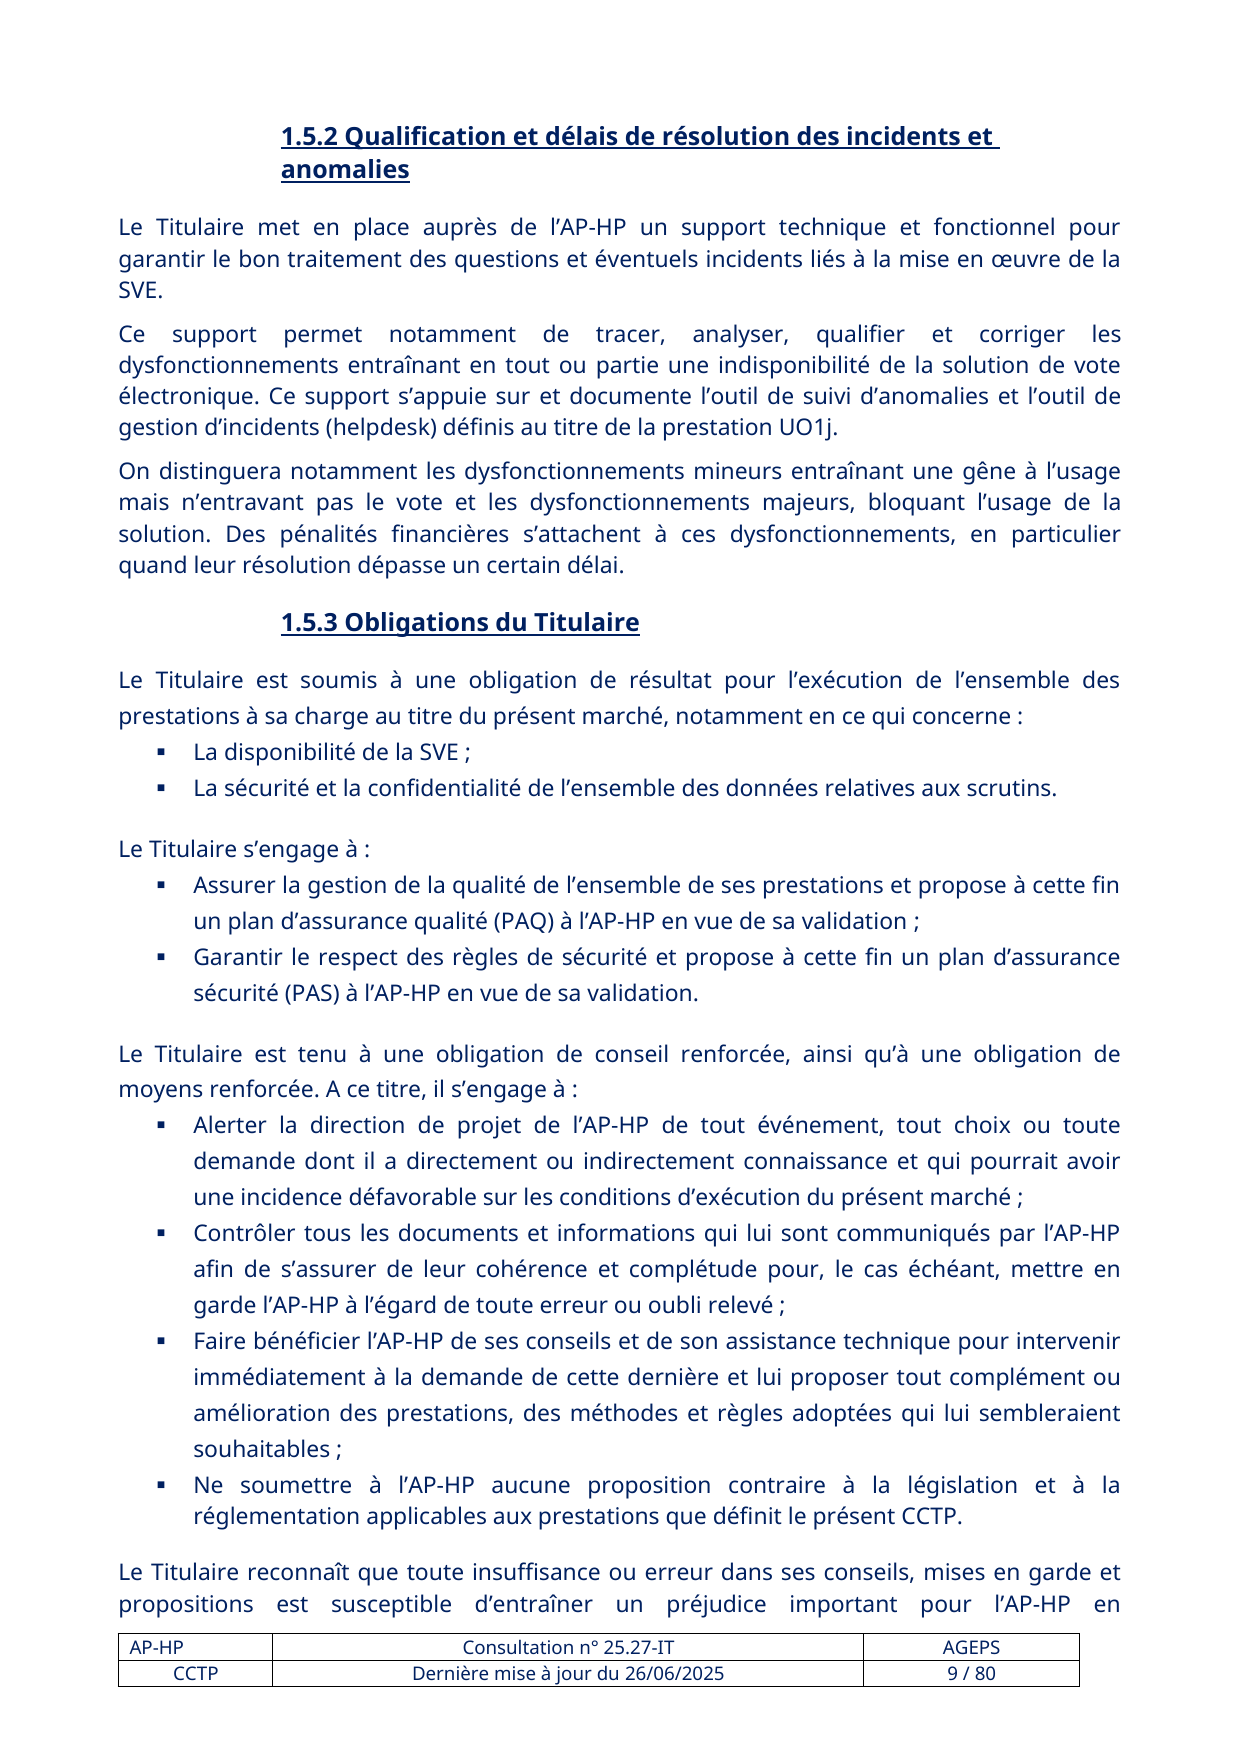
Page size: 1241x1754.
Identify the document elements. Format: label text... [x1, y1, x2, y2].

text Le Titulaire s’engage à : [118, 833, 1122, 864]
subtitle 1.5.3 Obligations du Titulaire [281, 605, 1122, 639]
list Assurer la gestion de la qualité de l’ensemble de ses prestations et propose à cette fin un plan d’assurance qualité (PAQ) à l’AP-HP en vue de sa validation ; [156, 869, 1122, 936]
text Le Titulaire met en place auprès de l’AP-HP un support technique et fonctionnel pour garantir le bon traitement des questions et éventuels incidents liés à la mise en œuvre de la SVE. [118, 211, 1122, 305]
text Le Titulaire est tenu à une obligation de conseil renforcée, ainsi qu’à une obligation de moyens renforcée. A ce titre, il s’engage à : [118, 1037, 1122, 1105]
list Ne soumettre à l’AP-HP aucune proposition contraire à la législation et à la réglementation applicables aux prestations que définit le présent CCTP. [156, 1469, 1122, 1531]
text Ce support permet notamment de tracer, analyser, qualifier et corriger les dysfonctionnements entraînant en tout ou partie une indisponibilité de la solution de vote électronique. Ce support s’appuie sur et documente l’outil de suivi d’anomalies et l’outil de gestion d’incidents (helpdesk) définis au titre de la prestation UO1j. [118, 317, 1122, 442]
list La disponibilité de la SVE ; [156, 736, 1122, 767]
list Contrôler tous les documents et informations qui lui sont communiqués par l’AP-HP afin de s’assurer de leur cohérence et complétude pour, le cas échéant, mettre en garde l’AP-HP à l’égard de toute erreur ou oubli relevé ; [156, 1217, 1122, 1320]
list Faire bénéficier l’AP-HP de ses conseils et de son assistance technique pour intervenir immédiatement à la demande de cette dernière et lui proposer tout complément ou amélioration des prestations, des méthodes et règles adoptées qui lui sembleraient souhaitables ; [156, 1325, 1122, 1464]
list La sécurité et la confidentialité de l’ensemble des données relatives aux scrutins. [156, 772, 1122, 803]
text On distinguera notamment les dysfonctionnements mineurs entraînant une gêne à l’usage mais n’entravant pas le vote et les dysfonctionnements majeurs, bloquant l’usage de la solution. Des pénalités financières s’attachent à ces dysfonctionnements, en particulier quand leur résolution dépasse un certain délai. [118, 455, 1122, 580]
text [118, 1556, 1122, 1619]
subtitle 1.5.2 Qualification et délais de résolution des incidents et anomalies [281, 118, 1122, 186]
list Alerter la direction de projet de l’AP-HP de tout événement, tout choix ou toute demande dont il a directement ou indirectement connaissance et qui pourrait avoir une incidence défavorable sur les conditions d’exécution du présent marché ; [156, 1109, 1122, 1212]
text Le Titulaire est soumis à une obligation de résultat pour l’exécution de l’ensemble des prestations à sa charge au titre du présent marché, notamment en ce qui concerne : [118, 664, 1122, 731]
list Garantir le respect des règles de sécurité et propose à cette fin un plan d’assurance sécurité (PAS) à l’AP-HP en vue de sa validation. [156, 941, 1122, 1008]
